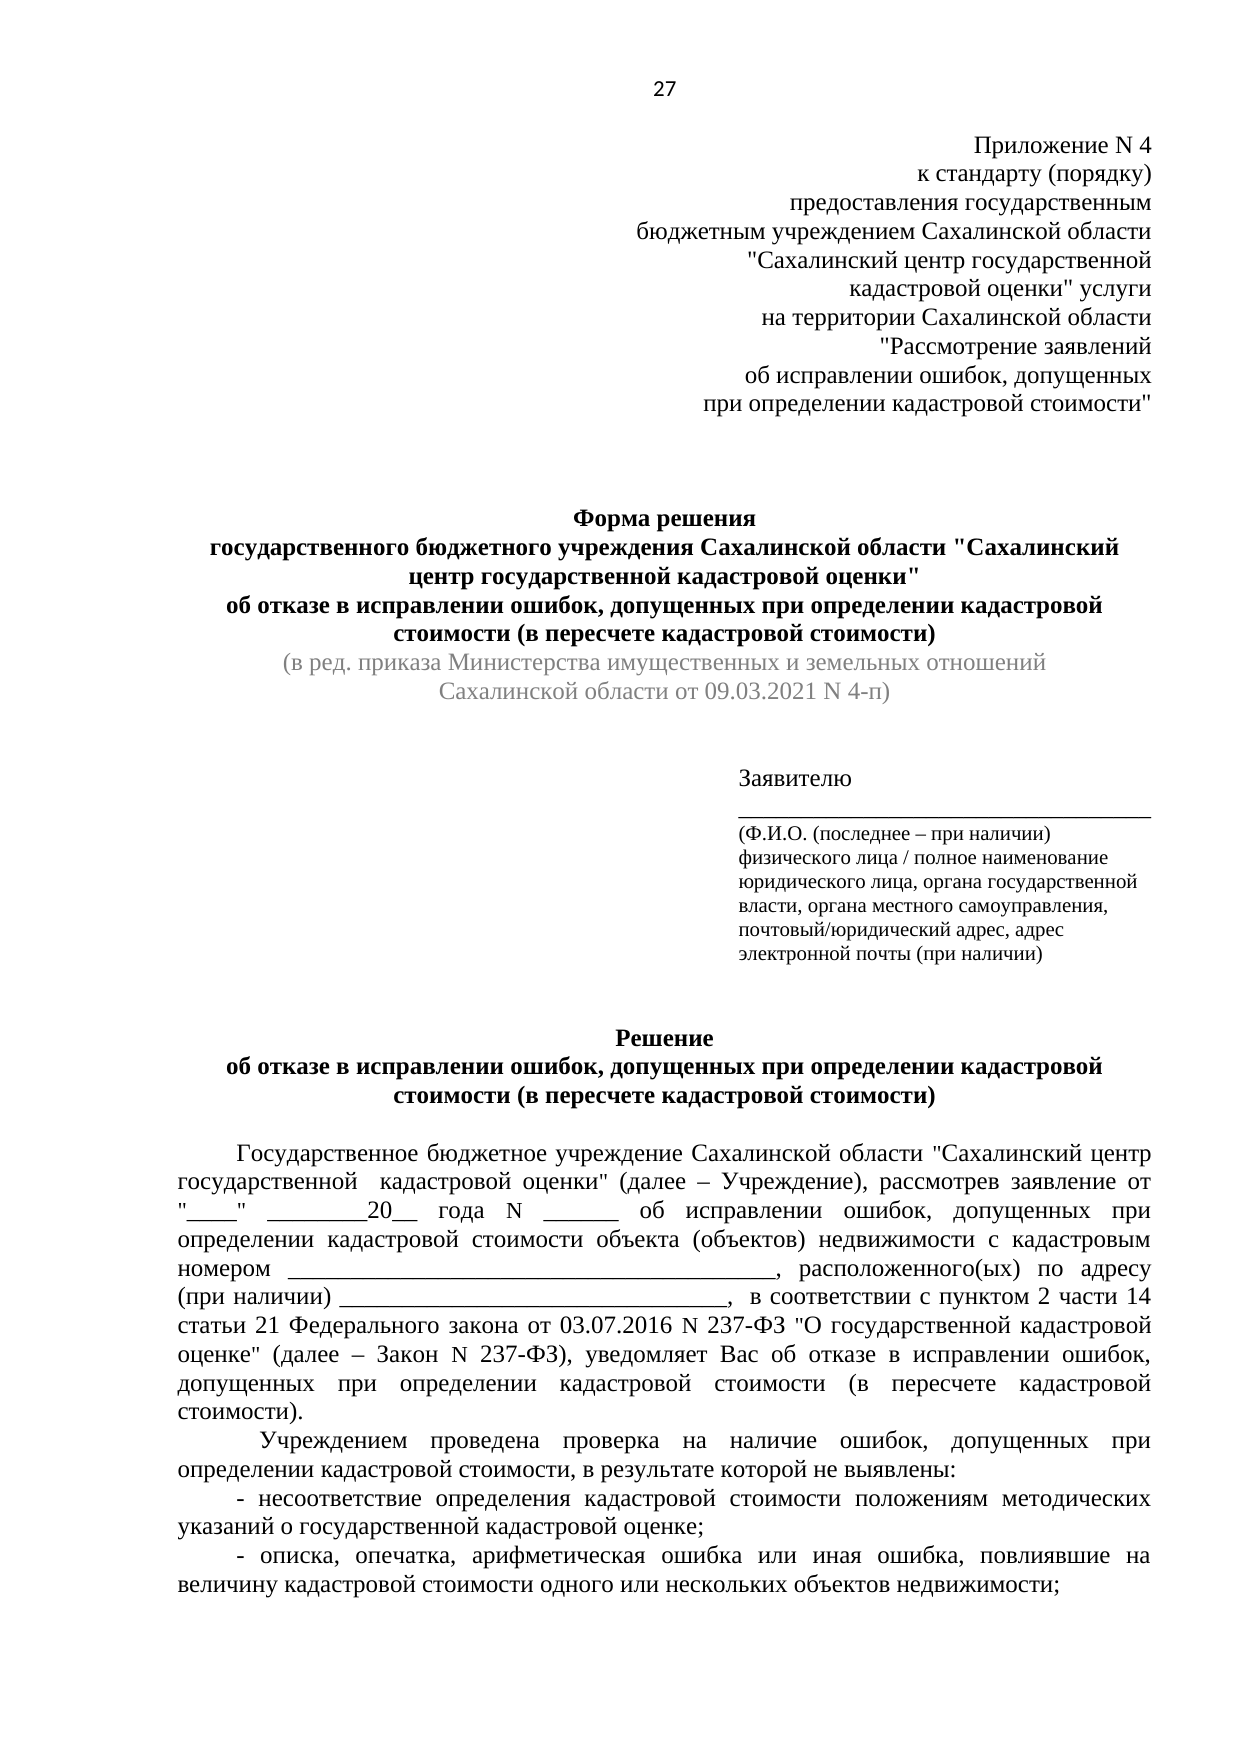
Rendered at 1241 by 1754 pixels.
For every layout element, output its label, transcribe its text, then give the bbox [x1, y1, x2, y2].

text при определении кадастровой стоимости" [177, 388, 1152, 417]
text "Сахалинский центр государственной [177, 245, 1152, 273]
text (в ред. приказа Министерства имущественных и земельных отношений [177, 647, 1152, 676]
text - описка, опечатка, арифметическая ошибка или иная ошибка, повлиявшие на величину кадастровой стоимости одного или нескольких объектов недвижимости; [177, 1540, 1152, 1598]
text об отказе в исправлении ошибок, допущенных при определении кадастровой стоимости (в пересчете кадастровой стоимости) [177, 590, 1152, 647]
text бюджетным учреждением Сахалинской области [177, 216, 1152, 245]
text Государственное бюджетное учреждение Сахалинской области "Сахалинский центр государственной кадастровой оценки" (далее – Учреждение), рассмотрев заявление от "____" ________20__ года N ______ об исправлении ошибок, допущенных при определении кадастровой стоимости объекта (объектов) недвижимости с кадастровым номером _______________________________________, расположенного(ых) по адресу (при наличии) _______________________________, в соответствии с пунктом 2 части 14 статьи 21 Федерального закона от 03.07.2016 N 237-ФЗ "О государственной кадастровой оценке" (далее – Закон N 237-ФЗ), уведомляет Вас об отказе в исправлении ошибок, допущенных при определении кадастровой стоимости (в пересчете кадастровой стоимости). [177, 1138, 1152, 1425]
text предоставления государственным [177, 187, 1152, 216]
text - несоответствие определения кадастровой стоимости положениям методических указаний о государственной кадастровой оценке; [177, 1483, 1152, 1540]
text _________________________________ [738, 792, 1152, 821]
text Приложение N 4 [177, 130, 1152, 158]
text к стандарту (порядку) [177, 158, 1152, 187]
text Заявителю [738, 763, 1152, 792]
text (Ф.И.О. (последнее – при наличии) физического лица / полное наименование юридического лица, органа государственной власти, органа местного самоуправления, почтовый/юридический адрес, адрес электронной почты (при наличии) [738, 821, 1152, 965]
text "Рассмотрение заявлений [177, 331, 1152, 360]
text Решение [177, 1023, 1152, 1051]
text государственного бюджетного учреждения Сахалинской области "Сахалинский центр государственной кадастровой оценки" [177, 532, 1152, 590]
text Сахалинской области от 09.03.2021 N 4-п) [177, 676, 1152, 705]
text Форма решения [177, 503, 1152, 532]
text об отказе в исправлении ошибок, допущенных при определении кадастровой стоимости (в пересчете кадастровой стоимости) [177, 1051, 1152, 1109]
text на территории Сахалинской области [177, 302, 1152, 331]
text об исправлении ошибок, допущенных [177, 360, 1152, 388]
text Учреждением проведена проверка на наличие ошибок, допущенных при определении кадастровой стоимости, в результате которой не выявлены: [177, 1425, 1152, 1483]
text кадастровой оценки" услуги [177, 273, 1152, 302]
